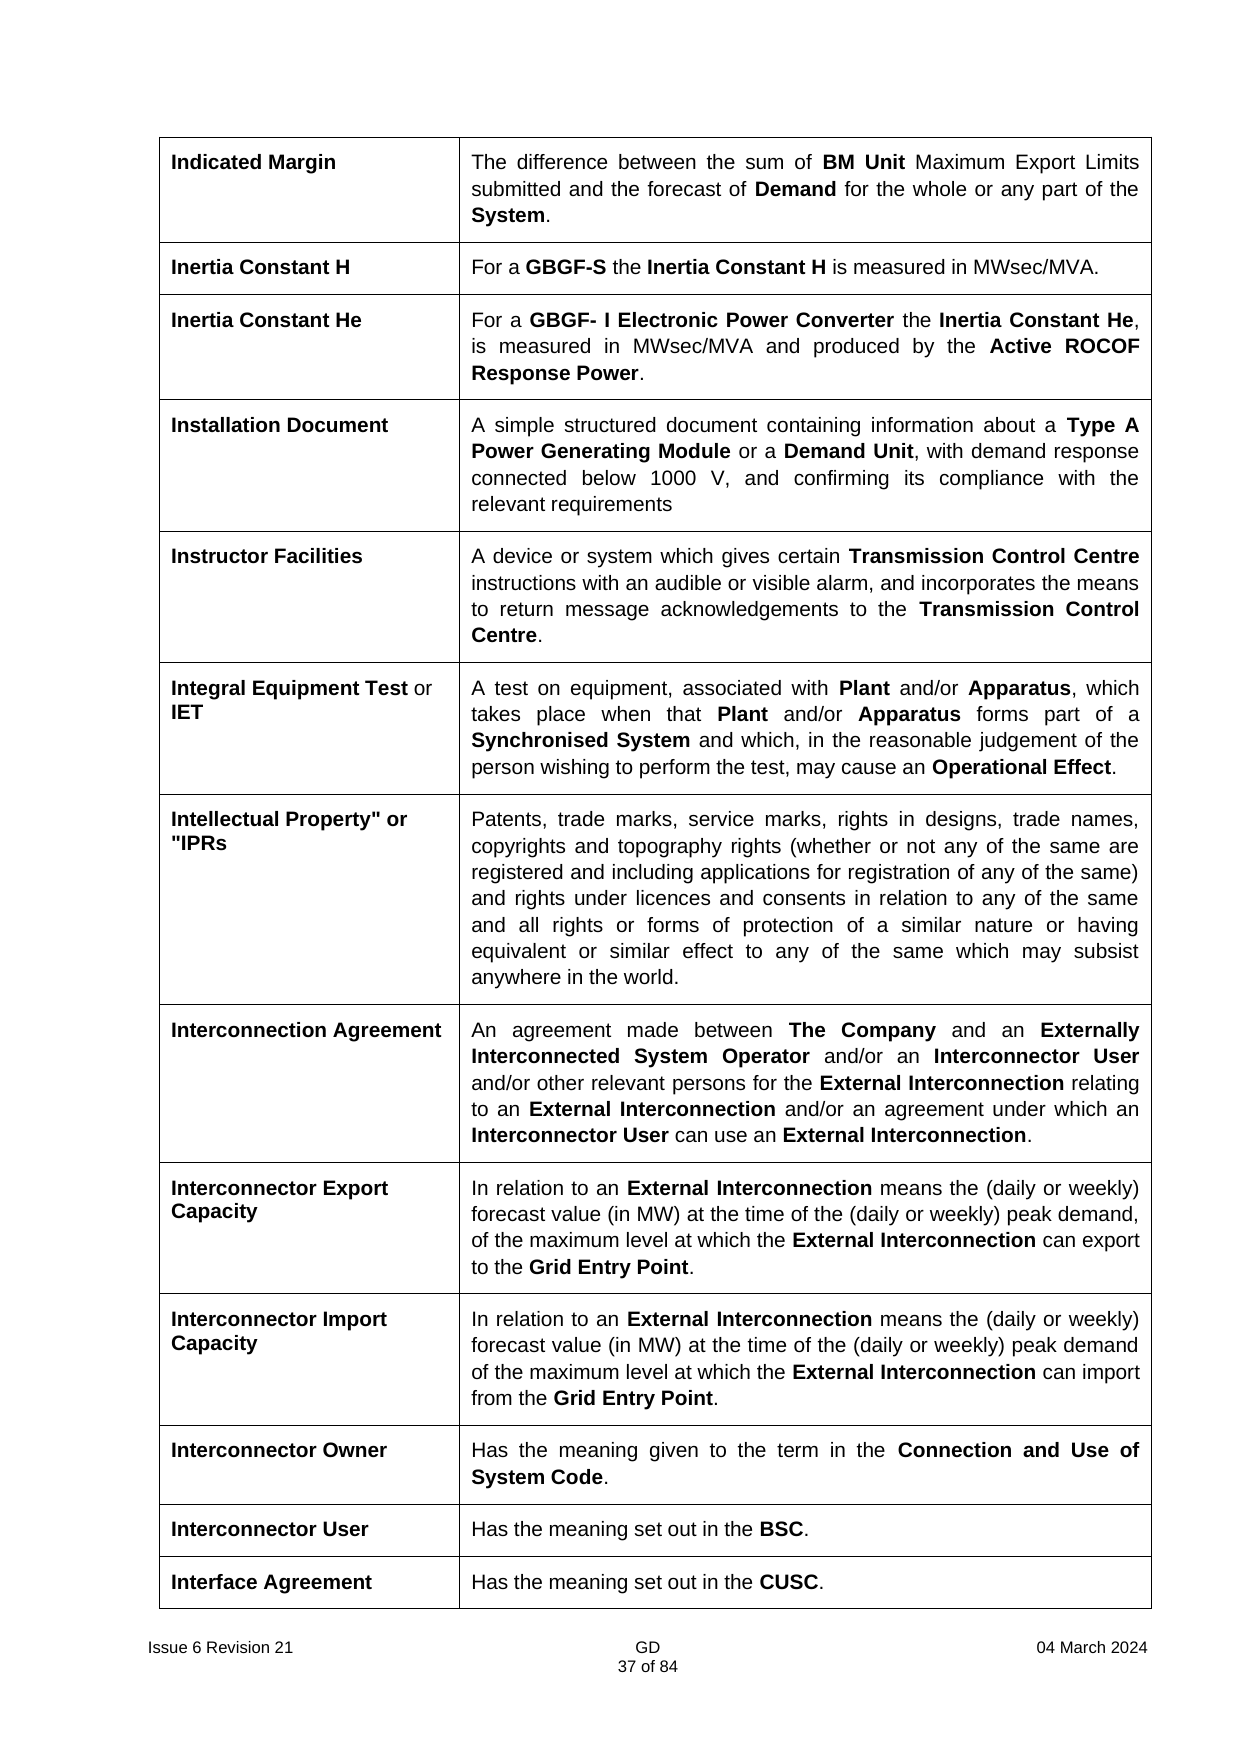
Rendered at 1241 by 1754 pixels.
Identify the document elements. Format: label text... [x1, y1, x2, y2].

table_cell Integral Equipment Test or IET [160, 663, 459, 793]
table_cell The difference between the sum of BM Unit Maximum Export Limits submitted and the forecast of Demand for the whole or any part of the System. [460, 138, 1151, 242]
table_cell Inertia Constant He [160, 295, 459, 399]
table_cell An agreement made between The Company and an Externally Interconnected System Operator and/or an Interconnector User and/or other relevant persons for the External Interconnection relating to an External Interconnection and/or an agreement under which an Interconnector User can use an External Interconnection. [460, 1005, 1151, 1162]
table_cell Has the meaning set out in the CUSC. [460, 1557, 1151, 1608]
table_cell Inertia Constant H [160, 243, 459, 294]
table_cell Patents, trade marks, service marks, rights in designs, trade names, copyrights and topography rights (whether or not any of the same are registered and including applications for registration of any of the same) and rights under licences and consents in relation to any of the same and all rights or forms of protection of a similar nature or having equivalent or similar effect to any of the same which may subsist anywhere in the world. [460, 795, 1151, 1004]
table_cell Indicated Margin [160, 138, 459, 242]
table_cell Interconnector Export Capacity [160, 1163, 459, 1293]
table_cell Has the meaning given to the term in the Connection and Use of System Code. [460, 1426, 1151, 1503]
table_cell Interconnection Agreement [160, 1005, 459, 1162]
table_cell A test on equipment, associated with Plant and/or Apparatus, which takes place when that Plant and/or Apparatus forms part of a Synchronised System and which, in the reasonable judgement of the person wishing to perform the test, may cause an Operational Effect. [460, 663, 1151, 793]
table_cell Instructor Facilities [160, 532, 459, 662]
table_cell Interface Agreement [160, 1557, 459, 1608]
table_cell Intellectual Property" or "IPRs [160, 795, 459, 1004]
table_cell Interconnector User [160, 1505, 459, 1556]
table_cell A device or system which gives certain Transmission Control Centre instructions with an audible or visible alarm, and incorporates the means to return message acknowledgements to the Transmission Control Centre. [460, 532, 1151, 662]
table_cell Interconnector Owner [160, 1426, 459, 1503]
table_cell Installation Document [160, 400, 459, 531]
table_cell Interconnector Import Capacity [160, 1294, 459, 1425]
table_cell Has the meaning set out in the BSC. [460, 1505, 1151, 1556]
table_cell For a GBGF- I Electronic Power Converter the Inertia Constant He, is measured in MWsec/MVA and produced by the Active ROCOF Response Power. [460, 295, 1151, 399]
table_cell A simple structured document containing information about a Type A Power Generating Module or a Demand Unit, with demand response connected below 1000 V, and confirming its compliance with the relevant requirements [460, 400, 1151, 531]
table_cell In relation to an External Interconnection means the (daily or weekly) forecast value (in MW) at the time of the (daily or weekly) peak demand, of the maximum level at which the External Interconnection can export to the Grid Entry Point. [460, 1163, 1151, 1293]
table_cell For a GBGF-S the Inertia Constant H is measured in MWsec/MVA. [460, 243, 1151, 294]
table_cell In relation to an External Interconnection means the (daily or weekly) forecast value (in MW) at the time of the (daily or weekly) peak demand of the maximum level at which the External Interconnection can import from the Grid Entry Point. [460, 1294, 1151, 1425]
